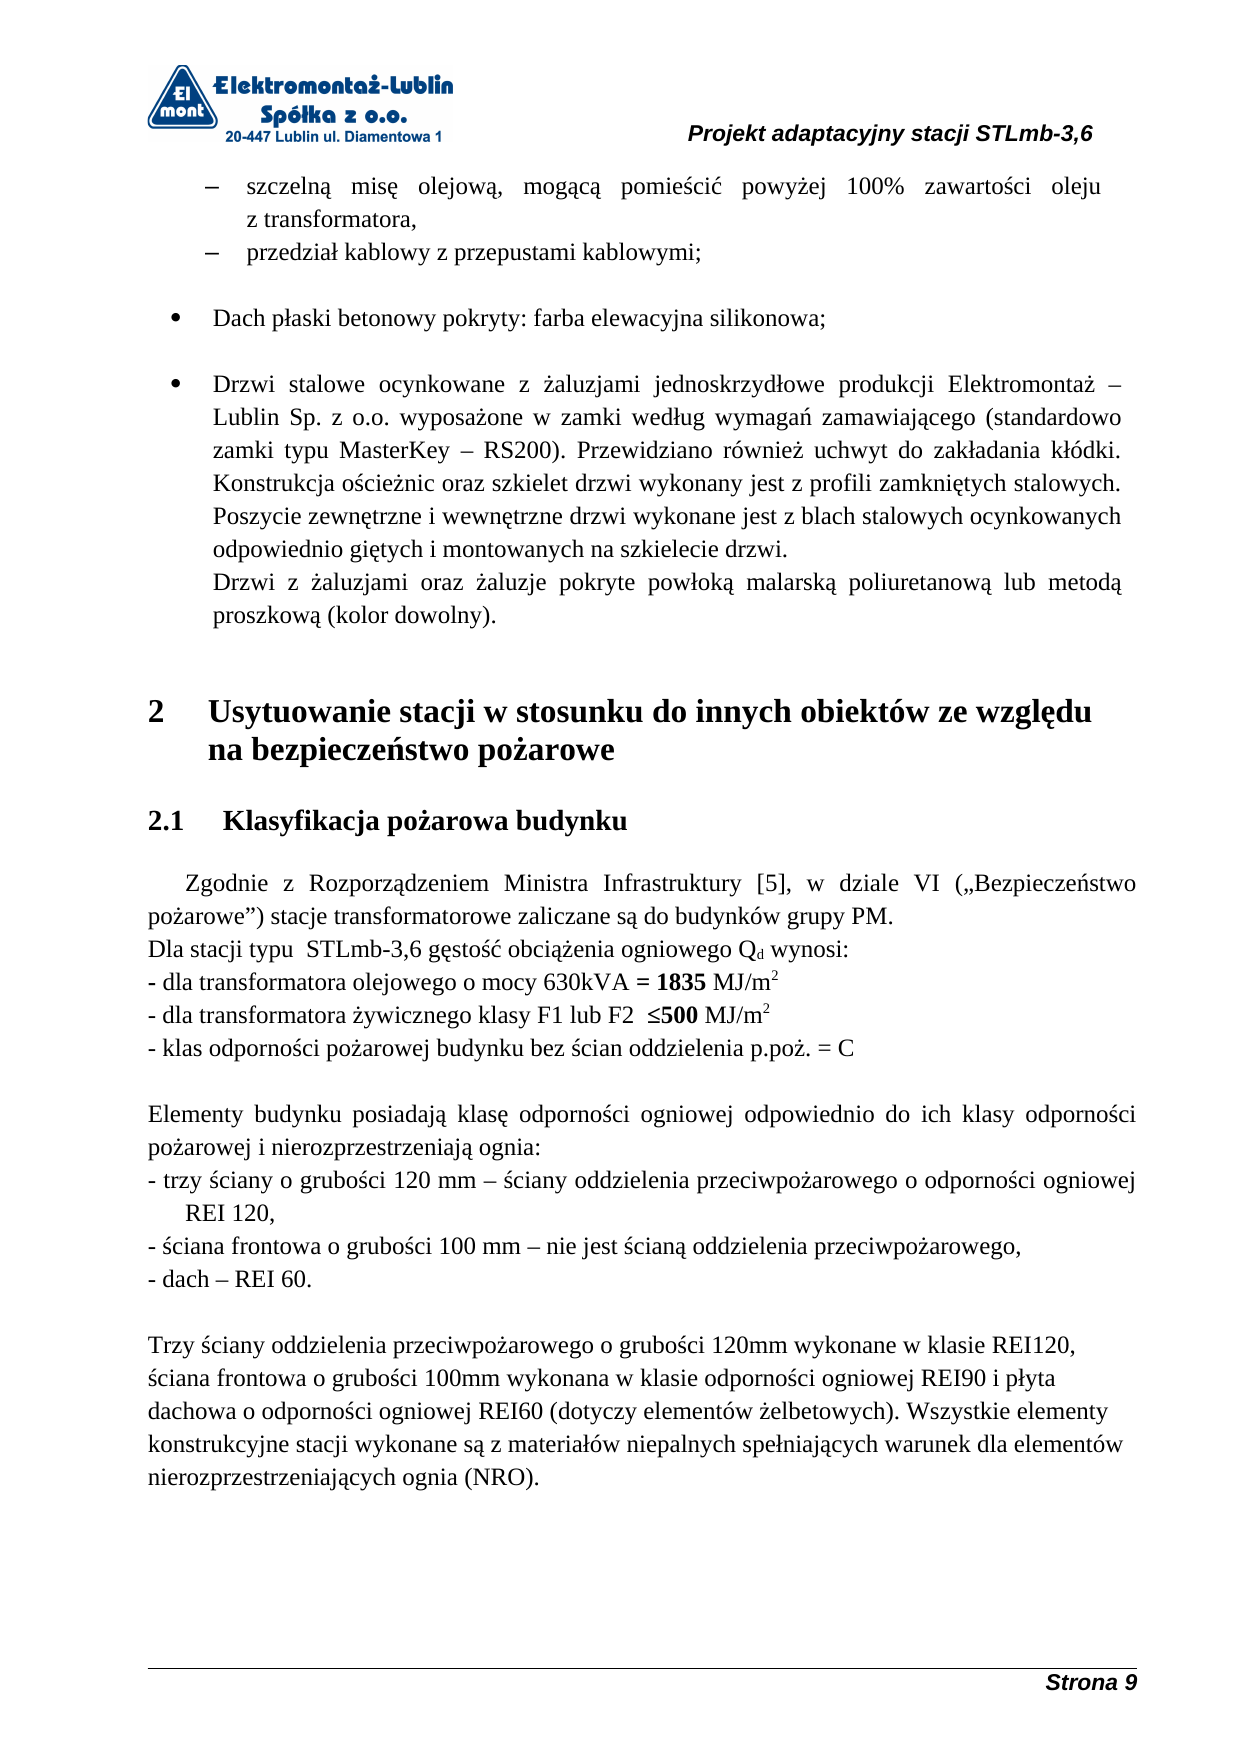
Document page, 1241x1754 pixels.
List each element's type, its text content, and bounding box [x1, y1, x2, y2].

picture [147, 65, 453, 142]
text Drzwi z żaluzjami oraz żaluzje pokryte powłoką malarską poliuretanową lub metodą proszkową (kolor dowolny). [213, 567, 1122, 629]
list Dach płaski betonowy pokryty: farba elewacyjna silikonowa; [171, 303, 1122, 332]
text - klas odporności pożarowej budynku bez ścian oddzielenia p.poż. = C [148, 1033, 1137, 1062]
text - dla transformatora żywicznego klasy F1 lub F2 ≤500 MJ/m2 [148, 1000, 1137, 1029]
list Drzwi stalowe ocynkowane z żaluzjami jednoskrzydłowe produkcji Elektromontaż – Lublin Sp. z o.o. wyposażone w zamki według wymagań zamawiającego (standardowo zamki typu MasterKey – RS200). Przewidziano również uchwyt do zakładania kłódki. Konstrukcja ościeżnic oraz szkielet drzwi wykonany jest z profili zamkniętych stalowych. Poszycie zewnętrzne i wewnętrzne drzwi wykonane jest z blach stalowych ocynkowanych odpowiednio giętych i montowanych na szkielecie drzwi. [171, 369, 1122, 563]
text - dla transformatora olejowego o mocy 630kVA = 1835 MJ/m2 [148, 967, 1137, 996]
subtitle Klasyfikacja pożarowa budynku [148, 803, 1122, 836]
text Trzy ściany oddzielenia przeciwpożarowego o grubości 120mm wykonane w klasie REI120, [148, 1330, 1137, 1359]
text nierozprzestrzeniających ognia (NRO). [148, 1462, 1137, 1491]
text Elementy budynku posiadają klasę odporności ogniowej odpowiednio do ich klasy odporności pożarowej i nierozprzestrzeniają ognia: [148, 1099, 1137, 1161]
text Dla stacji typu STLmb-3,6 gęstość obciążenia ogniowego Qd wynosi: [148, 934, 1137, 963]
text - ściana frontowa o grubości 100 mm – nie jest ścianą oddzielenia przeciwpożarowego, [148, 1231, 1137, 1260]
list szczelną misę olejową, mogącą pomieścić powyżej 100% zawartości oleju z transformatora, [205, 171, 1122, 233]
subtitle Usytuowanie stacji w stosunku do innych obiektów ze względu na bezpieczeństwo pożarowe [148, 691, 1122, 768]
text Zgodnie z Rozporządzeniem Ministra Infrastruktury [5], w dziale VI („Bezpieczeństwo pożarowe”) stacje transformatorowe zaliczane są do budynków grupy PM. [148, 868, 1137, 930]
text - dach – REI 60. [148, 1264, 1137, 1293]
text konstrukcyjne stacji wykonane są z materiałów niepalnych spełniających warunek dla elementów [148, 1429, 1137, 1458]
text ściana frontowa o grubości 100mm wykonana w klasie odporności ogniowej REI90 i płyta [148, 1363, 1137, 1392]
text dachowa o odporności ogniowej REI60 (dotyczy elementów żelbetowych). Wszystkie elementy [148, 1396, 1137, 1425]
text - trzy ściany o grubości 120 mm – ściany oddzielenia przeciwpożarowego o odporności ogniowej REI 120, [148, 1165, 1137, 1227]
list przedział kablowy z przepustami kablowymi; [205, 237, 1122, 266]
